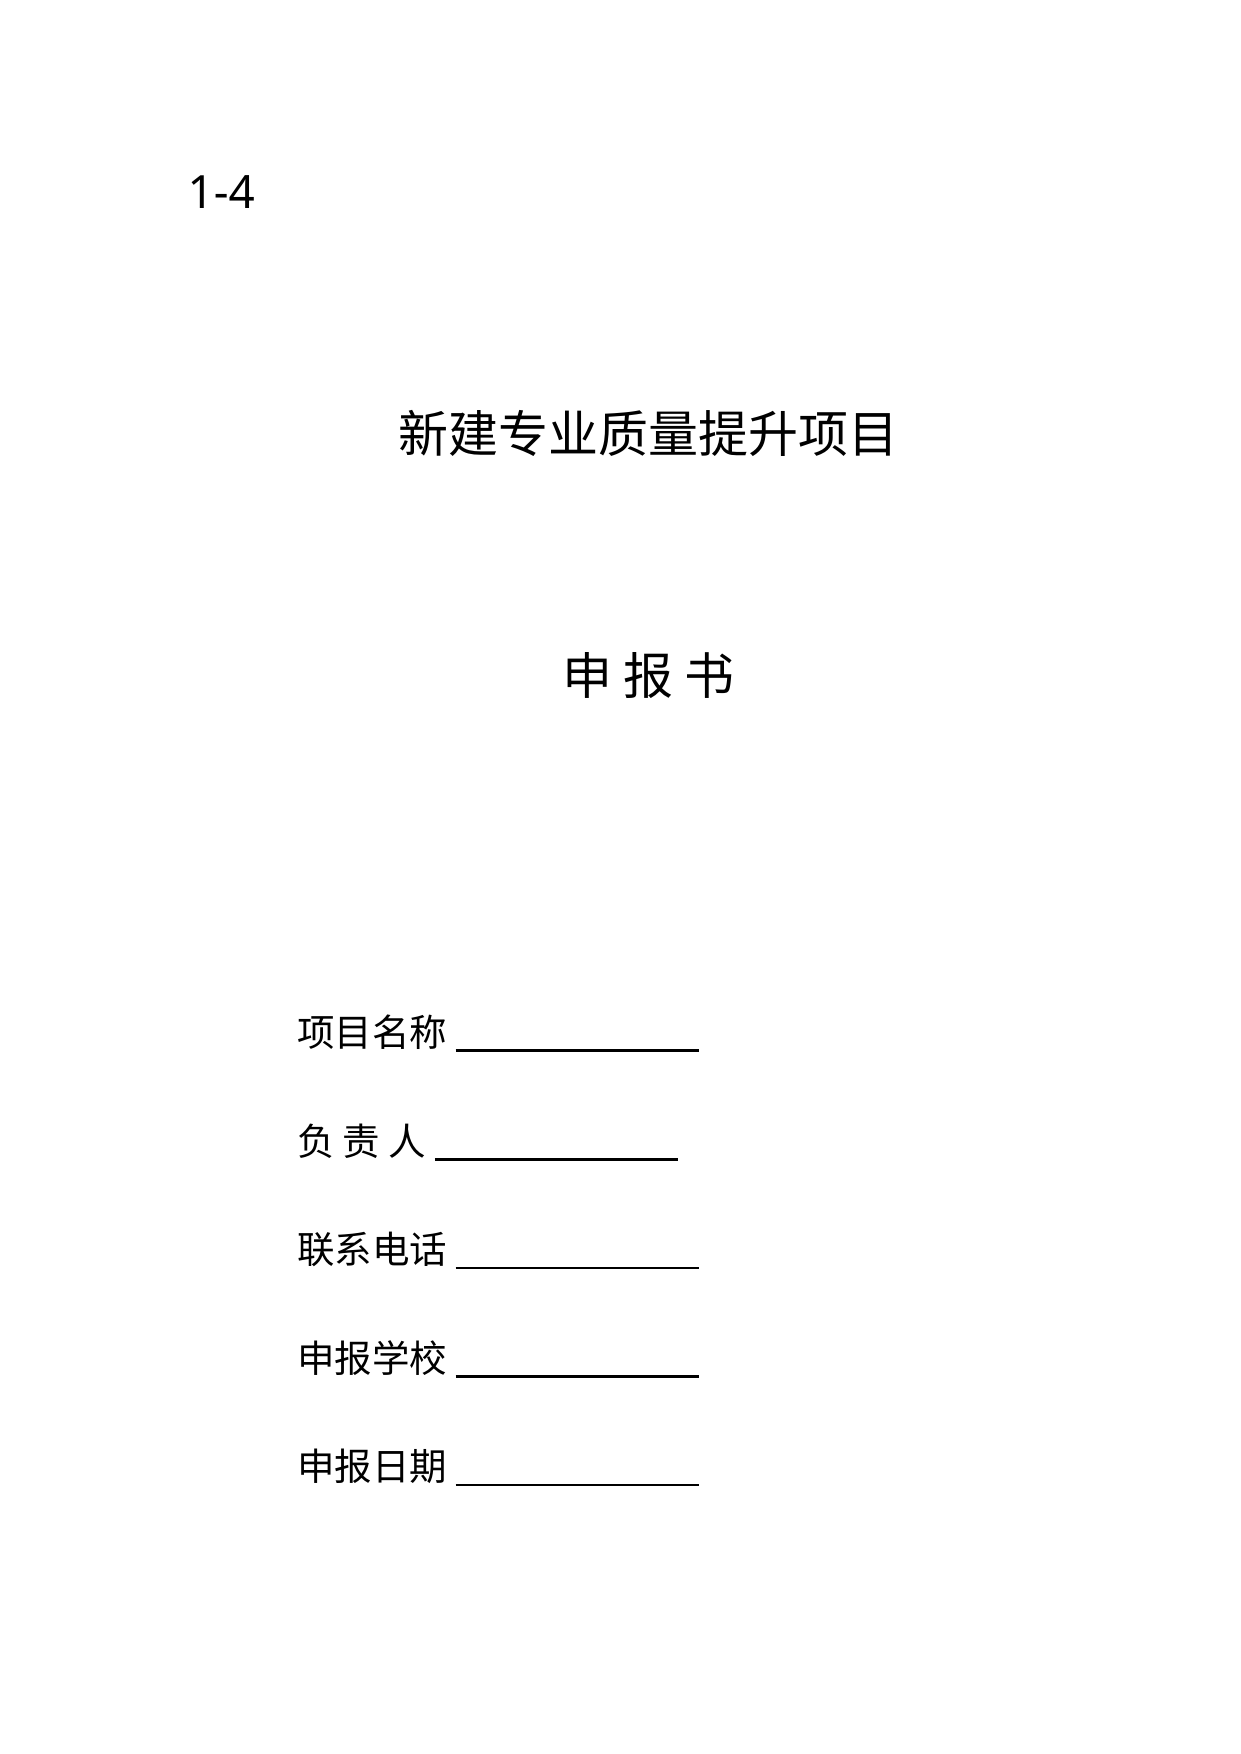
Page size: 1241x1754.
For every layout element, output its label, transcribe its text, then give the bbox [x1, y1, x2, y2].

text 1-4 [187, 162, 1053, 220]
text 负 责 人 [297, 1111, 987, 1166]
text 申报学校 [297, 1328, 987, 1383]
text 申报日期 [297, 1437, 987, 1491]
text 联系电话 [297, 1220, 987, 1274]
text 项目名称 [297, 1003, 987, 1057]
text 新建专业质量提升项目 [187, 382, 1053, 479]
text 申 报 书 [187, 624, 1053, 722]
